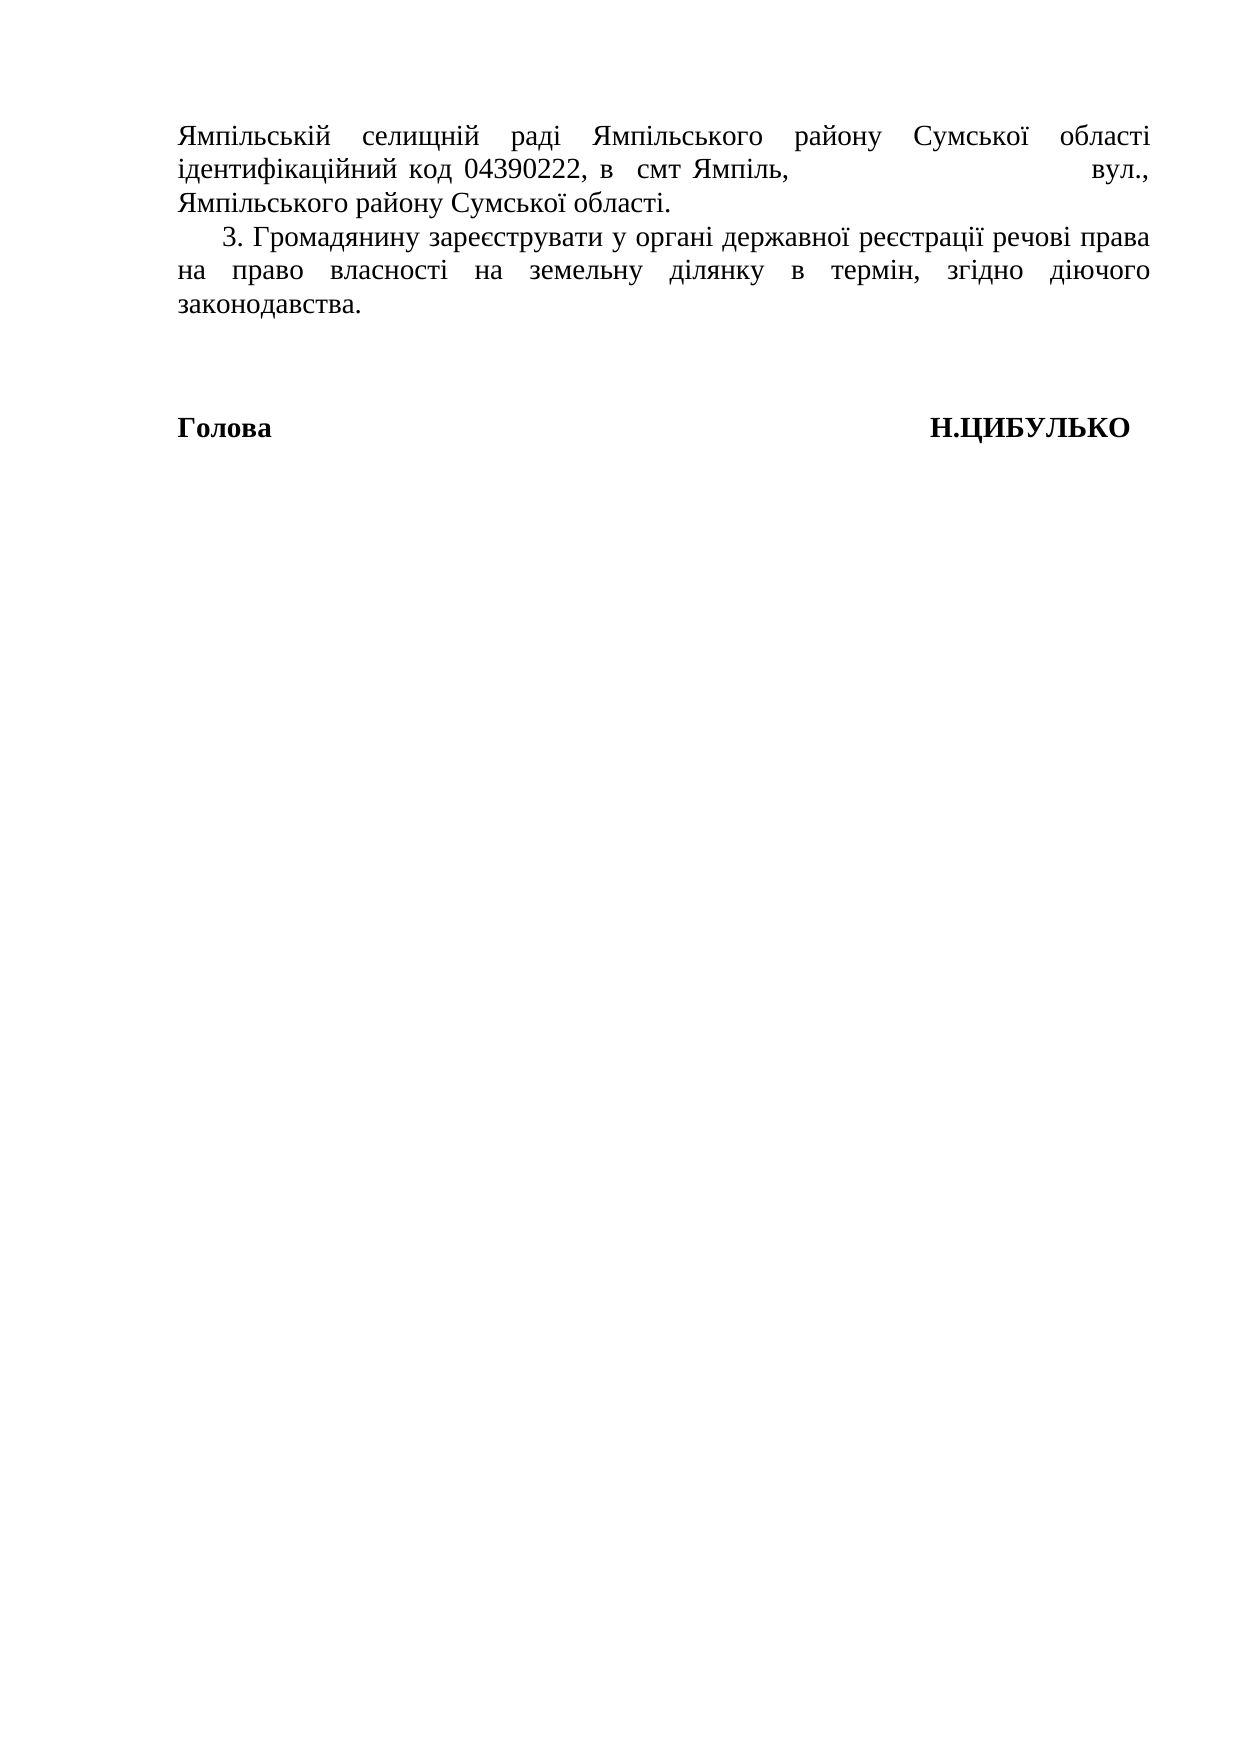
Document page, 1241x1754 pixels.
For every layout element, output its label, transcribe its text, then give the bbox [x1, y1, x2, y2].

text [177, 118, 1152, 219]
text Голова Н.ЦИБУЛЬКО [177, 410, 1152, 444]
text 3. Громадянину зареєструвати у органі державної реєстрації речові права на право власності на земельну ділянку в термін, згідно діючого законодавства. [177, 219, 1152, 319]
